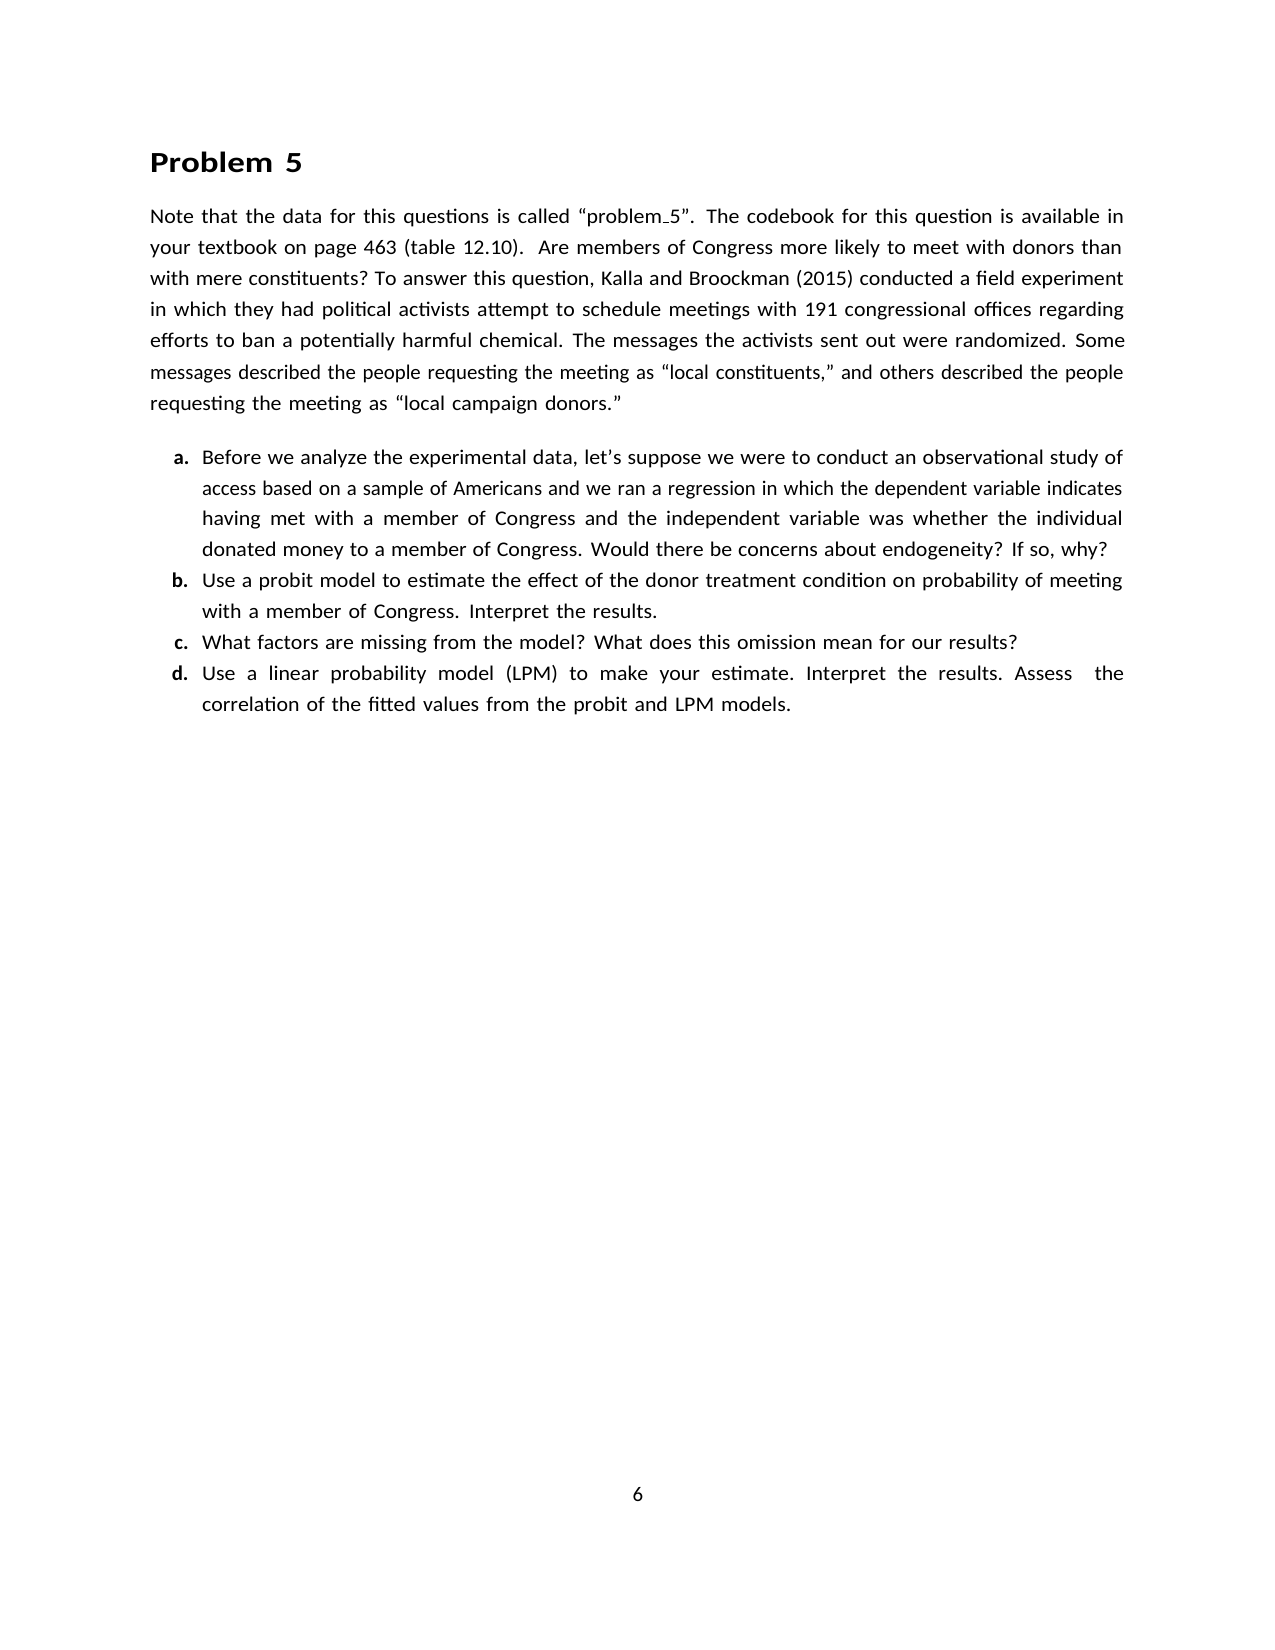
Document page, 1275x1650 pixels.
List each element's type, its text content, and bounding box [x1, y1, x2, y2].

list Use a linear probability model (LPM) to make your estimate. Interpret the results. Assess the correlation of the fitted values from the probit and LPM models. [172, 660, 1125, 716]
list What factors are missing from the model? What does this omission mean for our results? [174, 629, 1137, 654]
list Before we analyze the experimental data, let’s suppose we were to conduct an observational study of access based on a sample of Americans and we ran a regression in which the dependent variable indicates having met with a member of Congress and the independent variable was whether the individual donated money to a member of Congress. Would there be concerns about endogeneity? If so, why? [173, 444, 1125, 562]
list Use a probit model to estimate the effect of the donor treatment condition on probability of meeting with a member of Congress. Interpret the results. [172, 567, 1125, 623]
